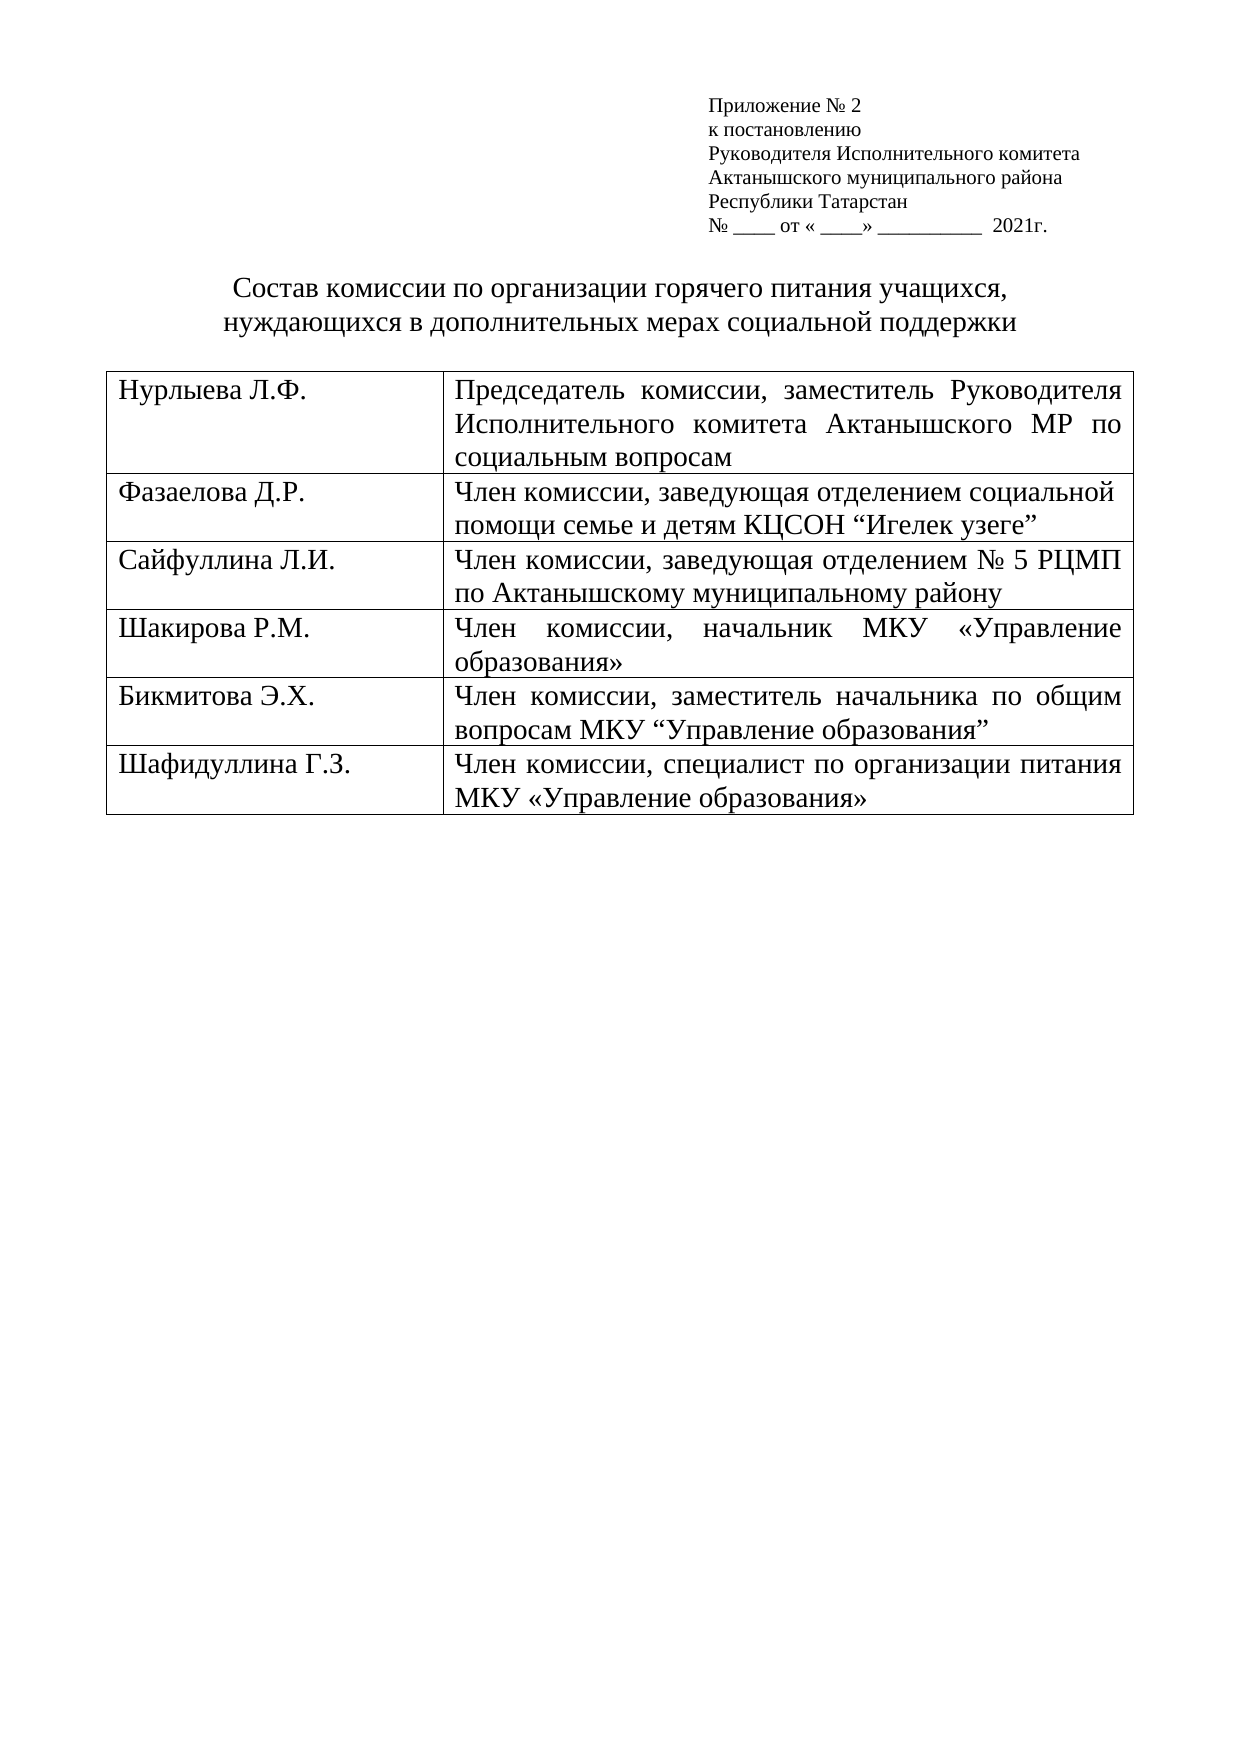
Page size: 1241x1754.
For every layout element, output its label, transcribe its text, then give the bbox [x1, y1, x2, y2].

table_cell Член комиссии, заведующая отделением социальной помощи семье и детям КЦСОН “Игелек узеге” [444, 474, 1133, 541]
text Состав комиссии по организации горячего питания учащихся, [118, 271, 1122, 304]
text к постановлению [708, 117, 1122, 141]
text Актанышского муниципального района [708, 165, 1122, 189]
table_header Председатель комиссии, заместитель Руководителя Исполнительного комитета Актанышского МР по социальным вопросам [444, 372, 1133, 473]
text нуждающихся в дополнительных мерах социальной поддержки [118, 304, 1122, 338]
table_cell Член комиссии, специалист по организации питания МКУ «Управление образования» [444, 746, 1133, 813]
table_cell Сайфуллина Л.И. [107, 542, 443, 609]
text Приложение № 2 [708, 93, 1122, 117]
table_cell Член комиссии, заместитель начальника по общим вопросам МКУ “Управление образования” [444, 678, 1133, 745]
table_cell Бикмитова Э.Х. [107, 678, 443, 745]
table_cell Член комиссии, начальник МКУ «Управление образования» [444, 610, 1133, 677]
table_cell Член комиссии, заведующая отделением № 5 РЦМП по Актанышскому муниципальному району [444, 542, 1133, 609]
table_cell Шакирова Р.М. [107, 610, 443, 677]
text № ____ от « ____» __________ 2021г. [708, 213, 1122, 237]
text Руководителя Исполнительного комитета [708, 141, 1122, 165]
table_cell Фазаелова Д.Р. [107, 474, 443, 541]
table_header Нурлыева Л.Ф. [107, 372, 443, 473]
table_cell Шафидуллина Г.З. [107, 746, 443, 813]
text Республики Татарстан [708, 189, 1122, 213]
